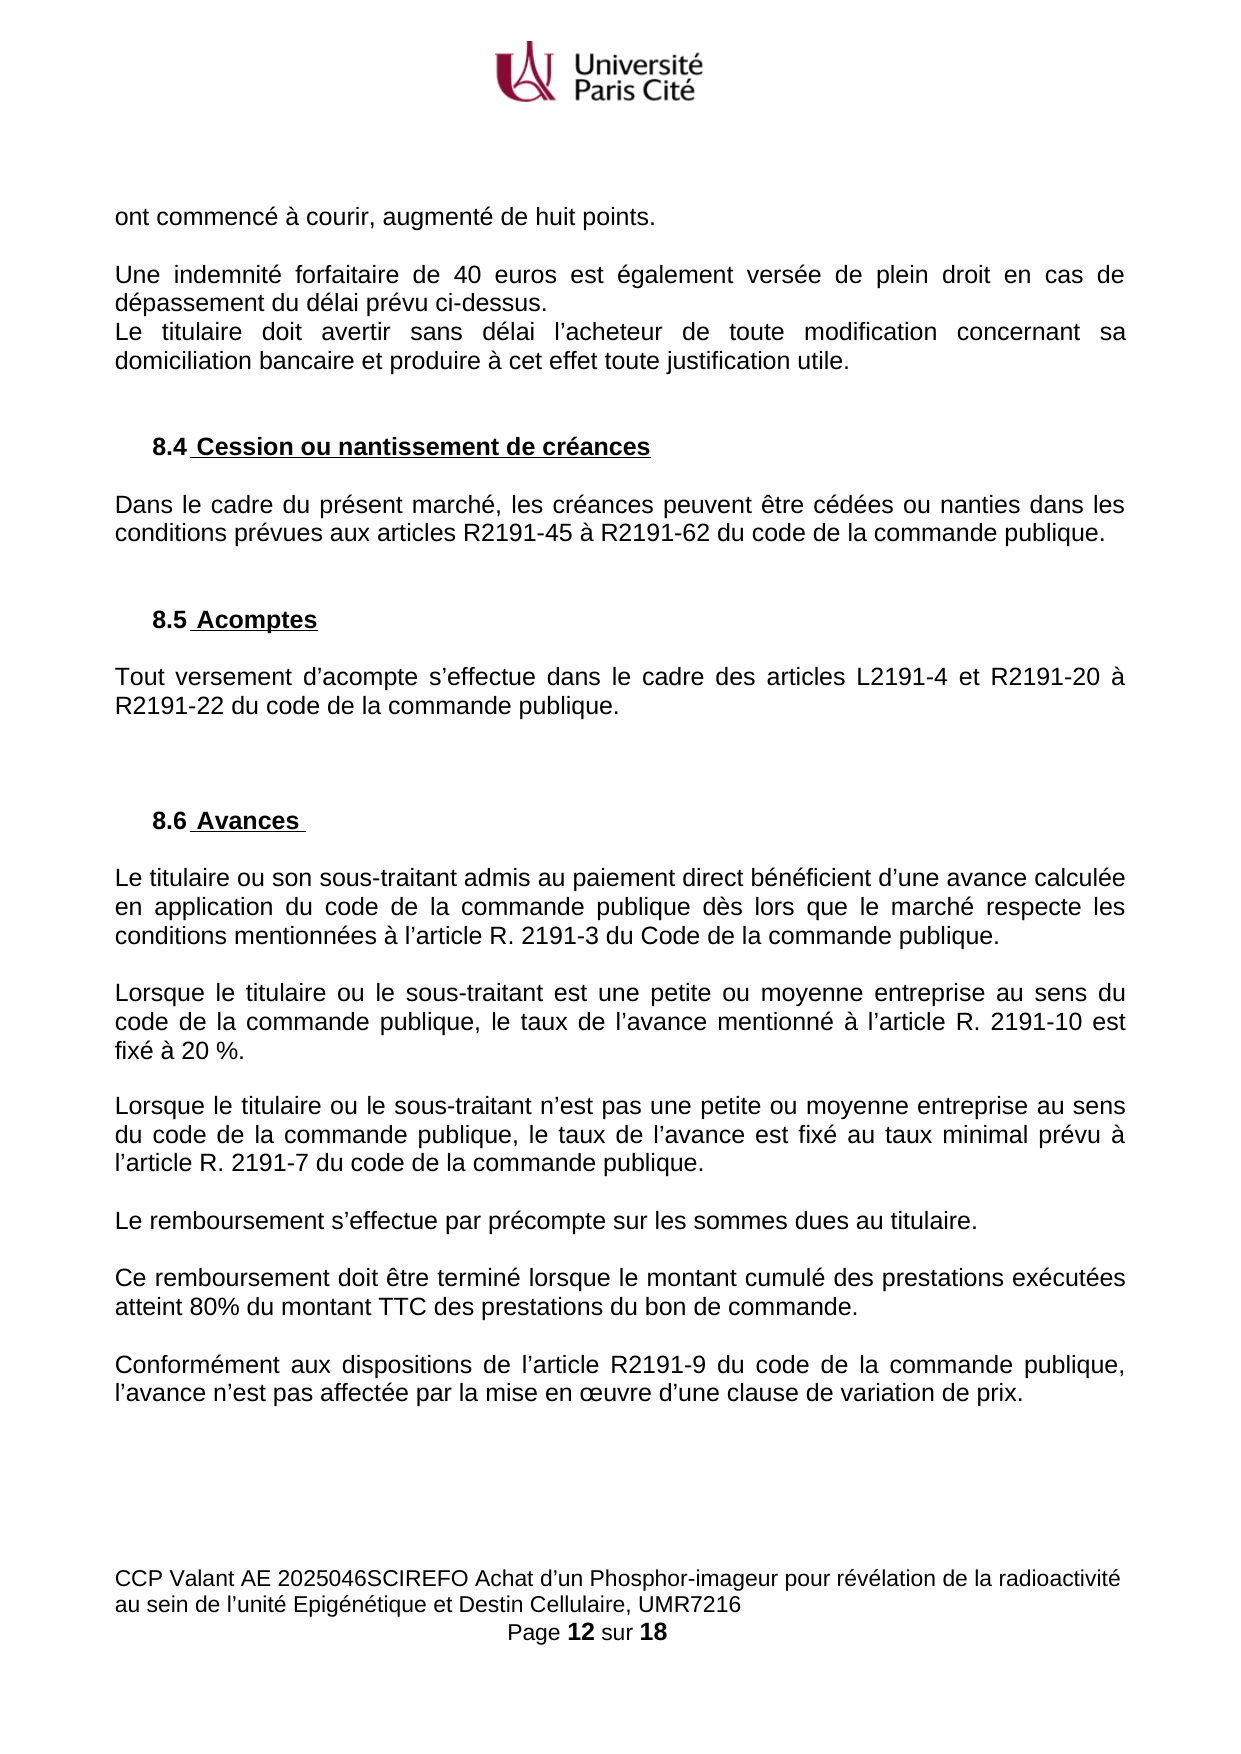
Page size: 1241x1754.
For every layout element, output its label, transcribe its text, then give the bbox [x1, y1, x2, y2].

text Lorsque le titulaire ou le sous-traitant n’est pas une petite ou moyenne entreprise au sens du code de la commande publique, le taux de l’avance est fixé au taux minimal prévu à l’article R. 2191-7 du code de la commande publique. [114, 1091, 1128, 1177]
subtitle Avances [152, 806, 1128, 834]
text Le remboursement s’effectue par précompte sur les sommes dues au titulaire. [114, 1206, 1128, 1235]
text Tout versement d’acompte s’effectue dans le cadre des articles L2191-4 et R2191-20 à R2191-22 du code de la commande publique. [114, 662, 1128, 719]
text Le titulaire ou son sous-traitant admis au paiement direct bénéficient d’une avance calculée en application du code de la commande publique dès lors que le marché respecte les conditions mentionnées à l’article R. 2191-3 du Code de la commande publique. [114, 863, 1128, 949]
picture [494, 41, 703, 102]
text Ce remboursement doit être terminé lorsque le montant cumulé des prestations exécutées atteint 80% du montant TTC des prestations du bon de commande. [114, 1263, 1128, 1321]
subtitle Cession ou nantissement de créances [152, 432, 1128, 461]
text Le titulaire doit avertir sans délai l’acheteur de toute modification concernant sa domiciliation bancaire et produire à cet effet toute justification utile. [114, 317, 1128, 374]
text Lorsque le titulaire ou le sous-traitant est une petite ou moyenne entreprise au sens du code de la commande publique, le taux de l’avance mentionné à l’article R. 2191-10 est fixé à 20 %. [114, 978, 1128, 1064]
text Dans le cadre du présent marché, les créances peuvent être cédées ou nanties dans les conditions prévues aux articles R2191-45 à R2191-62 du code de la commande publique. [114, 489, 1128, 547]
text Conformément aux dispositions de l’article R2191-9 du code de la commande publique, l’avance n’est pas affectée par la mise en œuvre d’une clause de variation de prix. [114, 1350, 1128, 1407]
text Une indemnité forfaitaire de 40 euros est également versée de plein droit en cas de dépassement du délai prévu ci-dessus. [114, 259, 1128, 317]
subtitle Acomptes [152, 604, 1128, 633]
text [114, 202, 1128, 231]
